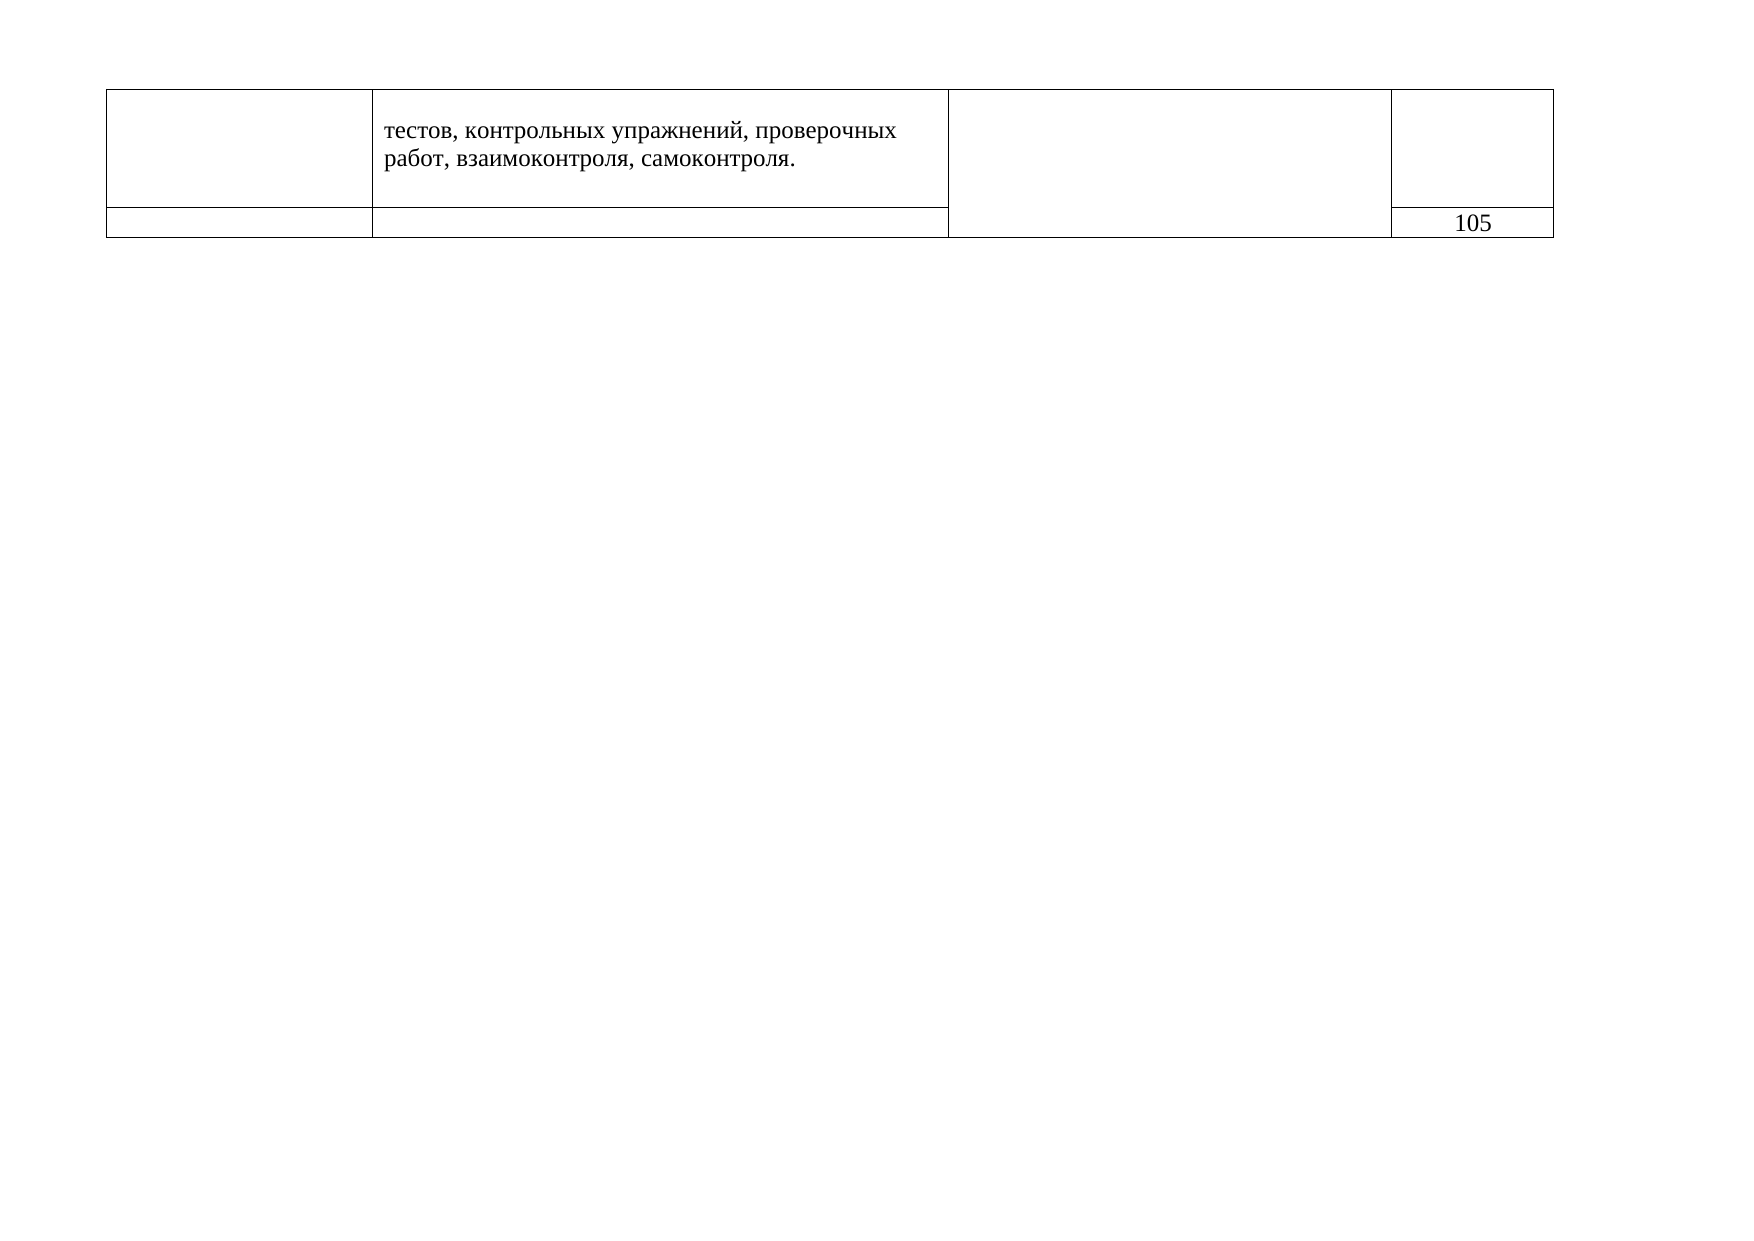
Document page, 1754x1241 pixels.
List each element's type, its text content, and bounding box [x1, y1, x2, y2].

table_cell [107, 208, 372, 237]
table_cell 10 [1392, 90, 1553, 207]
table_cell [373, 90, 948, 207]
table_cell 105 [1392, 208, 1553, 237]
table_cell [373, 208, 948, 237]
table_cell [107, 90, 372, 207]
